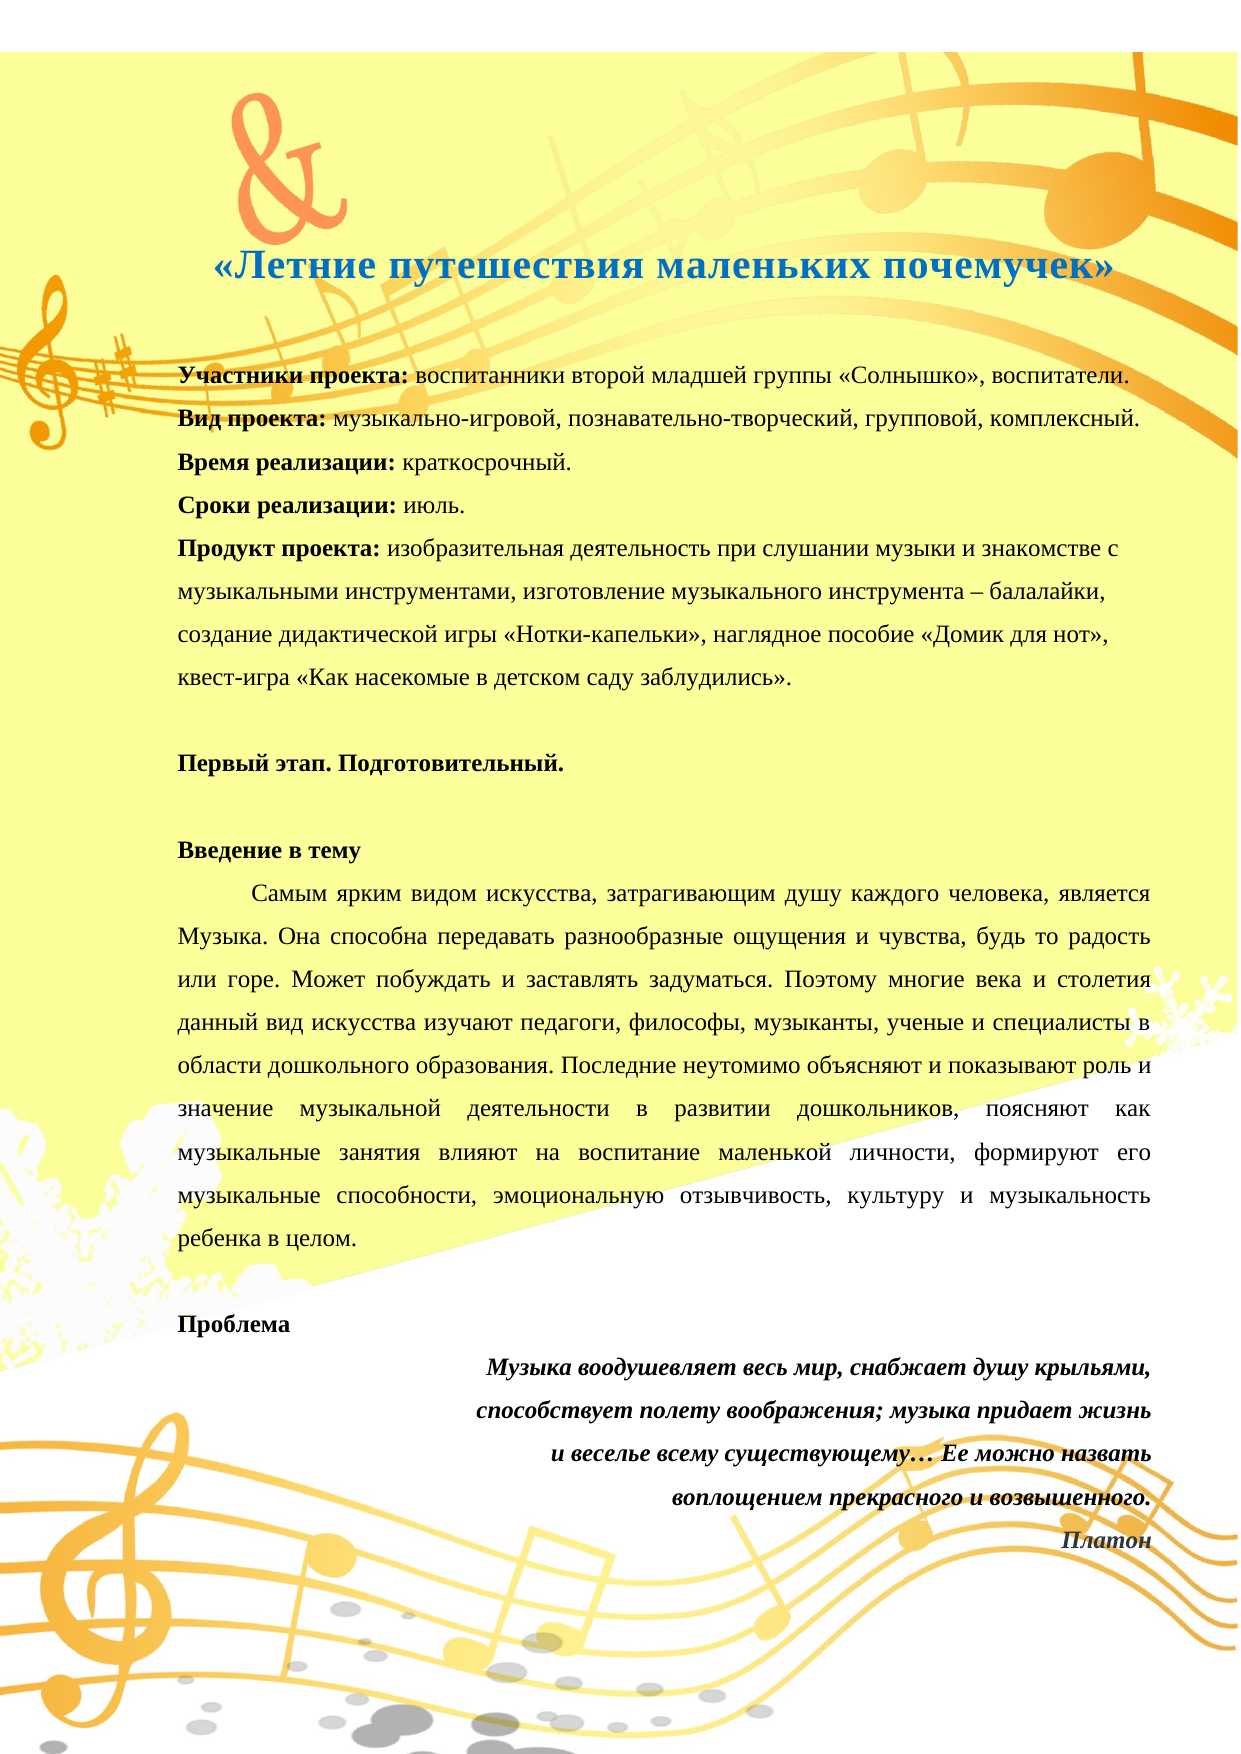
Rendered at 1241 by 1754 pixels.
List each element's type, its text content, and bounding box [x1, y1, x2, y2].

text Вид проекта: музыкально-игровой, познавательно-творческий, групповой, комплексный. Время реализации: краткосрочный. [177, 403, 1152, 475]
text Проблема [177, 1309, 1152, 1338]
text способствует полету воображения; музыка придает жизнь [177, 1395, 1152, 1424]
text Самым ярким видом искусства, затрагивающим душу каждого человека, является Музыка. Она способна передавать разнообразные ощущения и чувства, будь то радость или горе. Может побуждать и заставлять задуматься. Поэтому многие века и столетия данный вид искусства изучают педагоги, философы, музыканты, ученые и специалисты в области дошкольного образования. Последние неутомимо объясняют и показывают роль и значение музыкальной деятельности в развитии дошкольников, поясняют как музыкальные занятия влияют на воспитание маленькой личности, формируют его музыкальные способности, эмоциональную отзывчивость, культуру и музыкальность ребенка в целом. [177, 878, 1152, 1252]
text Первый этап. Подготовительный. [177, 748, 1152, 777]
text и веселье всему существующему… Ее можно назвать [177, 1438, 1152, 1467]
text Участники проекта: воспитанники второй младшей группы «Солнышко», воспитатели. [177, 360, 1152, 389]
text «Летние путешествия маленьких почемучек» [177, 239, 1152, 287]
picture [0, 52, 1238, 1754]
text Введение в тему [177, 835, 1152, 863]
text Продукт проекта: изобразительная деятельность при слушании музыки и знакомстве с музыкальными инструментами, изготовление музыкального инструмента – балалайки, создание дидактической игры «Нотки-капельки», наглядное пособие «Домик для нот», квест-игра «Как насекомые в детском саду заблудились». [177, 533, 1152, 691]
text воплощением прекрасного и возвышенного. [177, 1482, 1152, 1510]
text Платон [177, 1525, 1152, 1553]
text Музыка воодушевляет весь мир, снабжает душу крыльями, [177, 1352, 1152, 1381]
text Сроки реализации: июль. [177, 490, 1152, 518]
